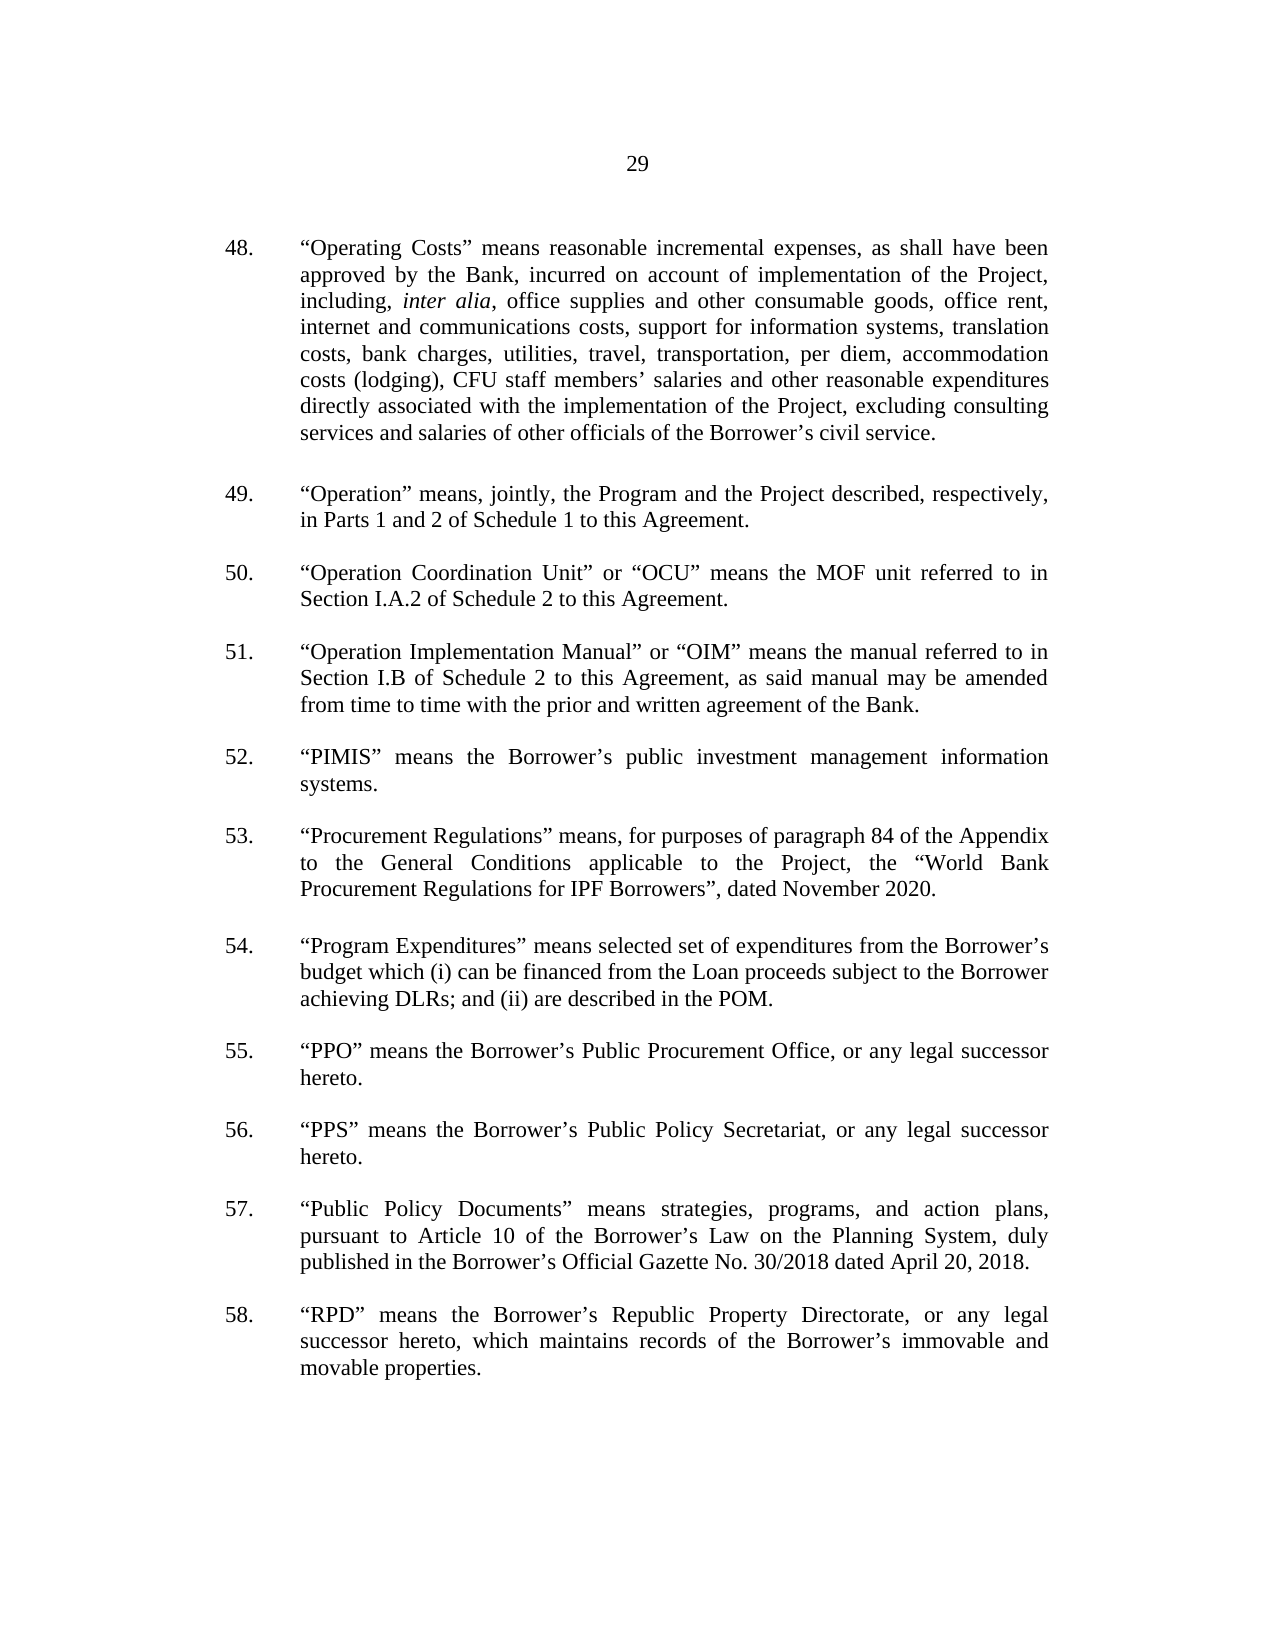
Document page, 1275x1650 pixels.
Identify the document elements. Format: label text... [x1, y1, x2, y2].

list “Operation Coordination Unit” or “OCU” means the MOF unit referred to in Section I.A.2 of Schedule 2 to this Agreement. [225, 559, 1050, 612]
list “Operation Implementation Manual” or “OIM” means the manual referred to in Section I.B of Schedule 2 to this Agreement, as said manual may be amended from time to time with the prior and written agreement of the Bank. [225, 638, 1050, 717]
list “PIMIS” means the Borrower’s public investment management information systems. [225, 743, 1050, 796]
list “Operation” means, jointly, the Program and the Project described, respectively, in Parts 1 and 2 of Schedule 1 to this Agreement. [225, 480, 1050, 533]
list “Procurement Regulations” means, for purposes of paragraph 84 of the Appendix to the General Conditions applicable to the Project, the “World Bank Procurement Regulations for IPF Borrowers”, dated November 2020. [225, 822, 1050, 902]
list “Public Policy Documents” means strategies, programs, and action plans, pursuant to Article 10 of the Borrower’s Law on the Planning System, duly published in the Borrower’s Official Gazette No. 30/2018 dated April 20, 2018. [225, 1195, 1050, 1274]
list “Operating Costs” means reasonable incremental expenses, as shall have been approved by the Bank, incurred on account of implementation of the Project, including, inter alia, office supplies and other consumable goods, office rent, internet and communications costs, support for information systems, translation costs, bank charges, utilities, travel, transportation, per diem, accommodation costs (lodging), CFU staff members’ salaries and other reasonable expenditures directly associated with the implementation of the Project, excluding consulting services and salaries of other officials of the Borrower’s civil service. [225, 234, 1050, 445]
list “PPS” means the Borrower’s Public Policy Secretariat, or any legal successor hereto. [225, 1116, 1050, 1169]
list “RPD” means the Borrower’s Republic Property Directorate, or any legal successor hereto, which maintains records of the Borrower’s immovable and movable properties. [225, 1301, 1050, 1380]
list “Program Expenditures” means selected set of expenditures from the Borrower’s budget which (i) can be financed from the Loan proceeds subject to the Borrower achieving DLRs; and (ii) are described in the POM. [225, 932, 1050, 1011]
list “PPO” means the Borrower’s Public Procurement Office, or any legal successor hereto. [225, 1037, 1050, 1090]
